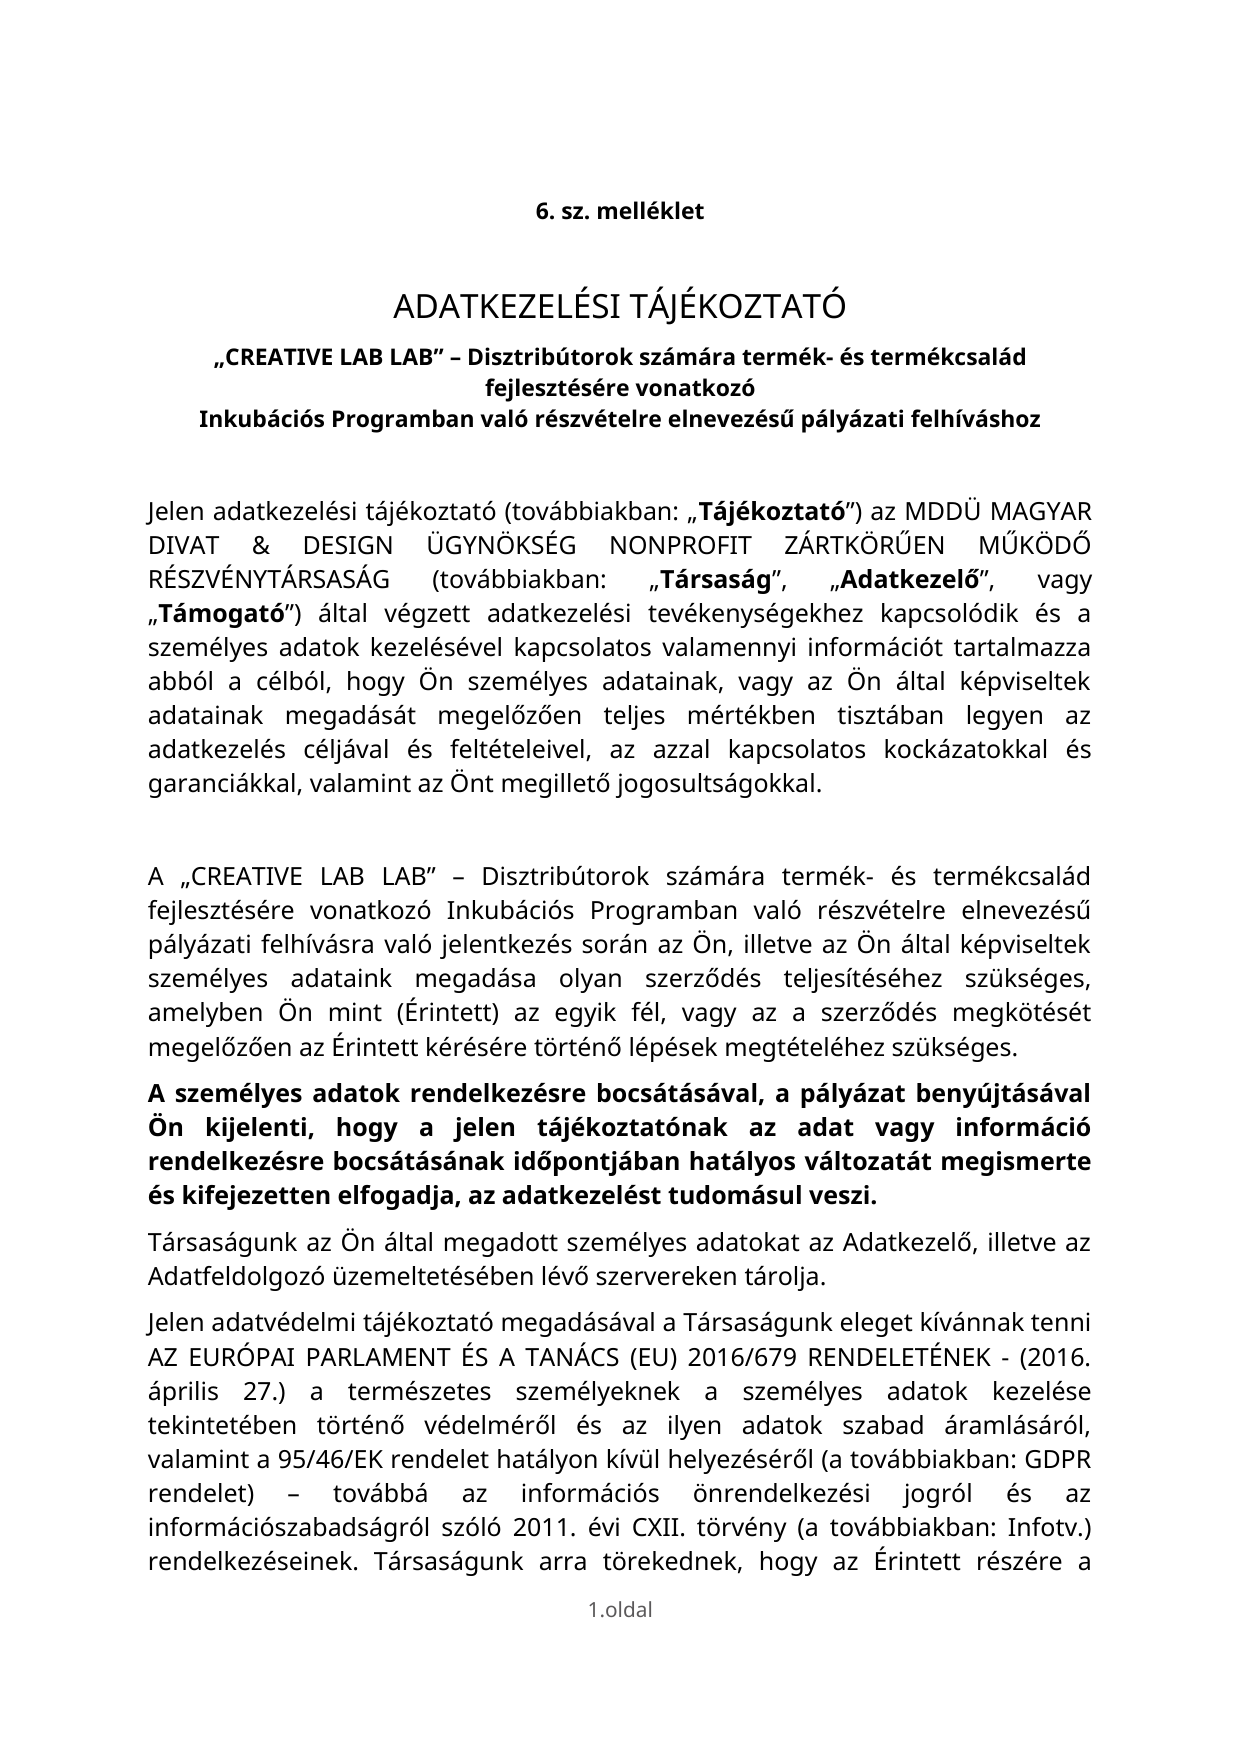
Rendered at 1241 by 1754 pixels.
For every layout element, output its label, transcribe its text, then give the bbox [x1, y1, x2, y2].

text A „CREATIVE LAB LAB” – Disztribútorok számára termék- és termékcsalád fejlesztésére vonatkozó Inkubációs Programban való részvételre elnevezésű pályázati felhívásra való jelentkezés során az Ön, illetve az Ön által képviseltek személyes adataink megadása olyan szerződés teljesítéséhez szükséges, amelyben Ön mint (Érintett) az egyik fél, vagy az a szerződés megkötését megelőzően az Érintett kérésére történő lépések megtételéhez szükséges. [148, 859, 1092, 1063]
text Társaságunk az Ön által megadott személyes adatokat az Adatkezelő, illetve az Adatfeldolgozó üzemeltetésében lévő szervereken tárolja. [148, 1224, 1092, 1293]
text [148, 1305, 1092, 1578]
text A személyes adatok rendelkezésre bocsátásával, a pályázat benyújtásával Ön kijelenti, hogy a jelen tájékoztatónak az adat vagy információ rendelkezésre bocsátásának időpontjában hatályos változatát megismerte és kifejezetten elfogadja, az adatkezelést tudomásul veszi. [148, 1076, 1092, 1212]
title „CREATIVE LAB LAB” – Disztribútorok számára termék- és termékcsalád fejlesztésére vonatkozó [148, 340, 1092, 403]
text Jelen adatkezelési tájékoztató (továbbiakban: „Tájékoztató”) az MDDÜ MAGYAR DIVAT & DESIGN ÜGYNÖKSÉG NONPROFIT ZÁRTKÖRŰEN MŰKÖDŐ RÉSZVÉNYTÁRSASÁG (továbbiakban: „Társaság”, „Adatkezelő”, vagy „Támogató”) által végzett adatkezelési tevékenységekhez kapcsolódik és a személyes adatok kezelésével kapcsolatos valamennyi információt tartalmazza abból a célból, hogy Ön személyes adatainak, vagy az Ön által képviseltek adatainak megadását megelőzően teljes mértékben tisztában legyen az adatkezelés céljával és feltételeivel, az azzal kapcsolatos kockázatokkal és garanciákkal, valamint az Önt megillető jogosultságokkal. [148, 493, 1092, 800]
text ADATKEZELÉSI TÁJÉKOZTATÓ [148, 282, 1092, 328]
title Inkubációs Programban való részvételre elnevezésű pályázati felhíváshoz [148, 403, 1092, 434]
text 6. sz. melléklet [148, 195, 1092, 226]
